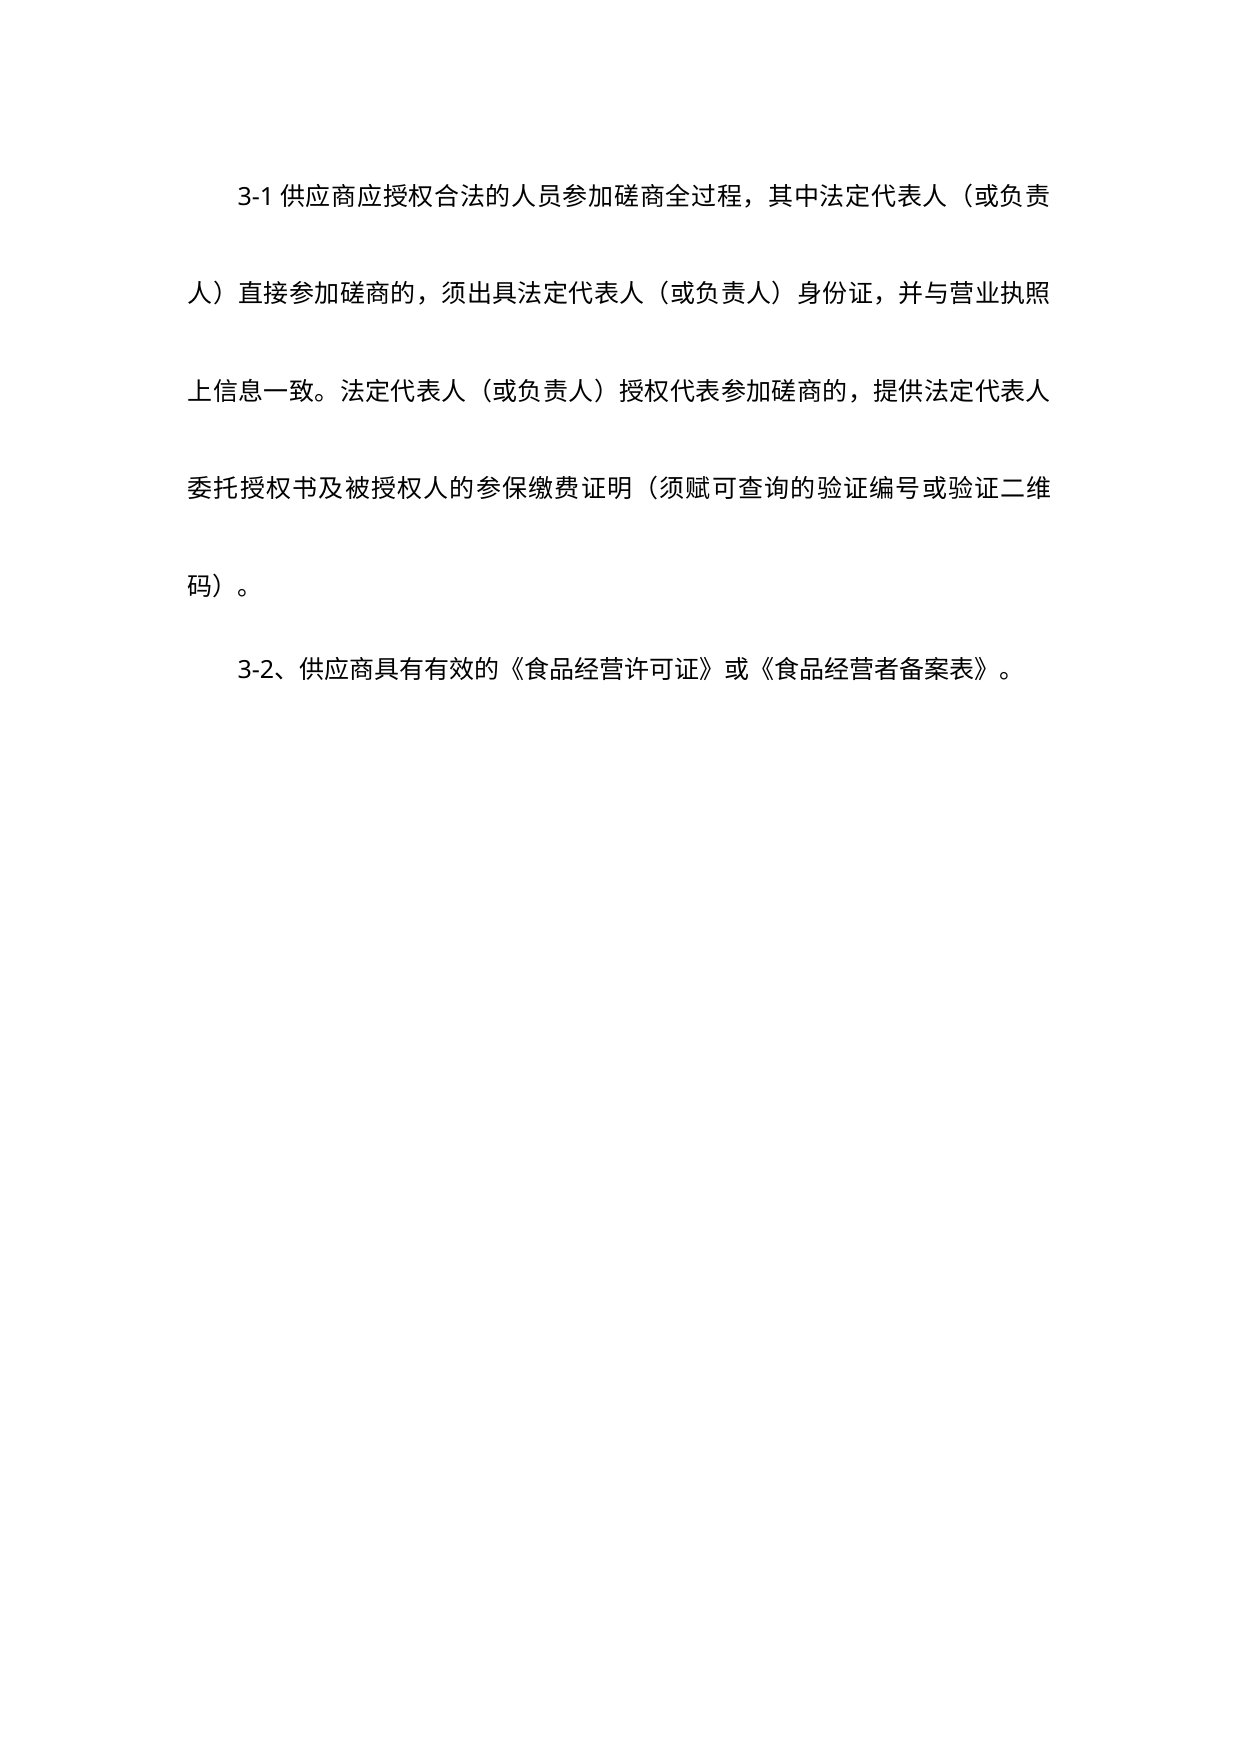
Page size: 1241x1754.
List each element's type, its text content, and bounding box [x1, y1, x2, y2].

text 3-2、供应商具有有效的《食品经营许可证》或《食品经营者备案表》。 [187, 635, 1053, 700]
text 3-1供应商应授权合法的人员参加磋商全过程，其中法定代表人（或负责人）直接参加磋商的，须出具法定代表人（或负责人）身份证，并与营业执照上信息一致。法定代表人（或负责人）授权代表参加磋商的，提供法定代表人委托授权书及被授权人的参保缴费证明（须赋可查询的验证编号或验证二维码）。 [187, 162, 1053, 617]
